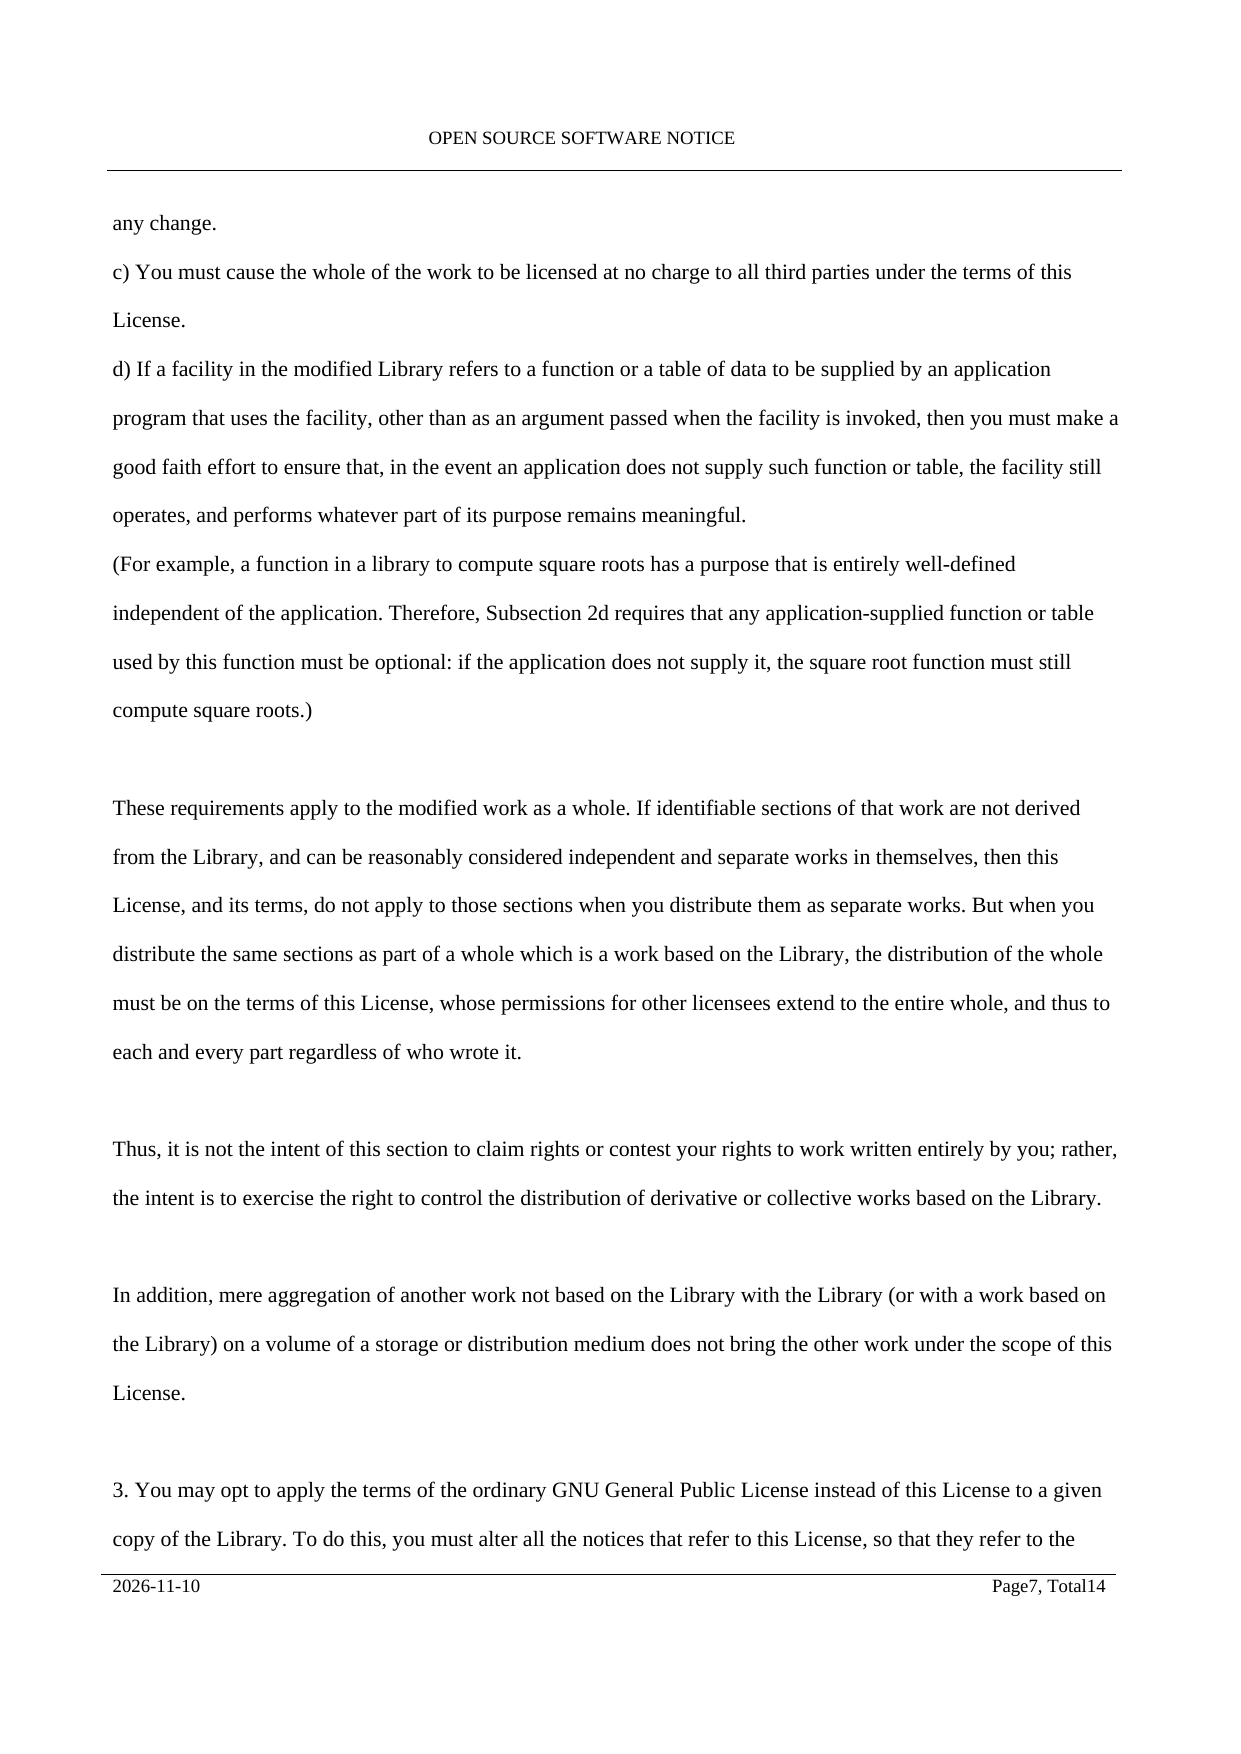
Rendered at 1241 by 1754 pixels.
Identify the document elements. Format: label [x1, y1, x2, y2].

text [112, 206, 1128, 1555]
